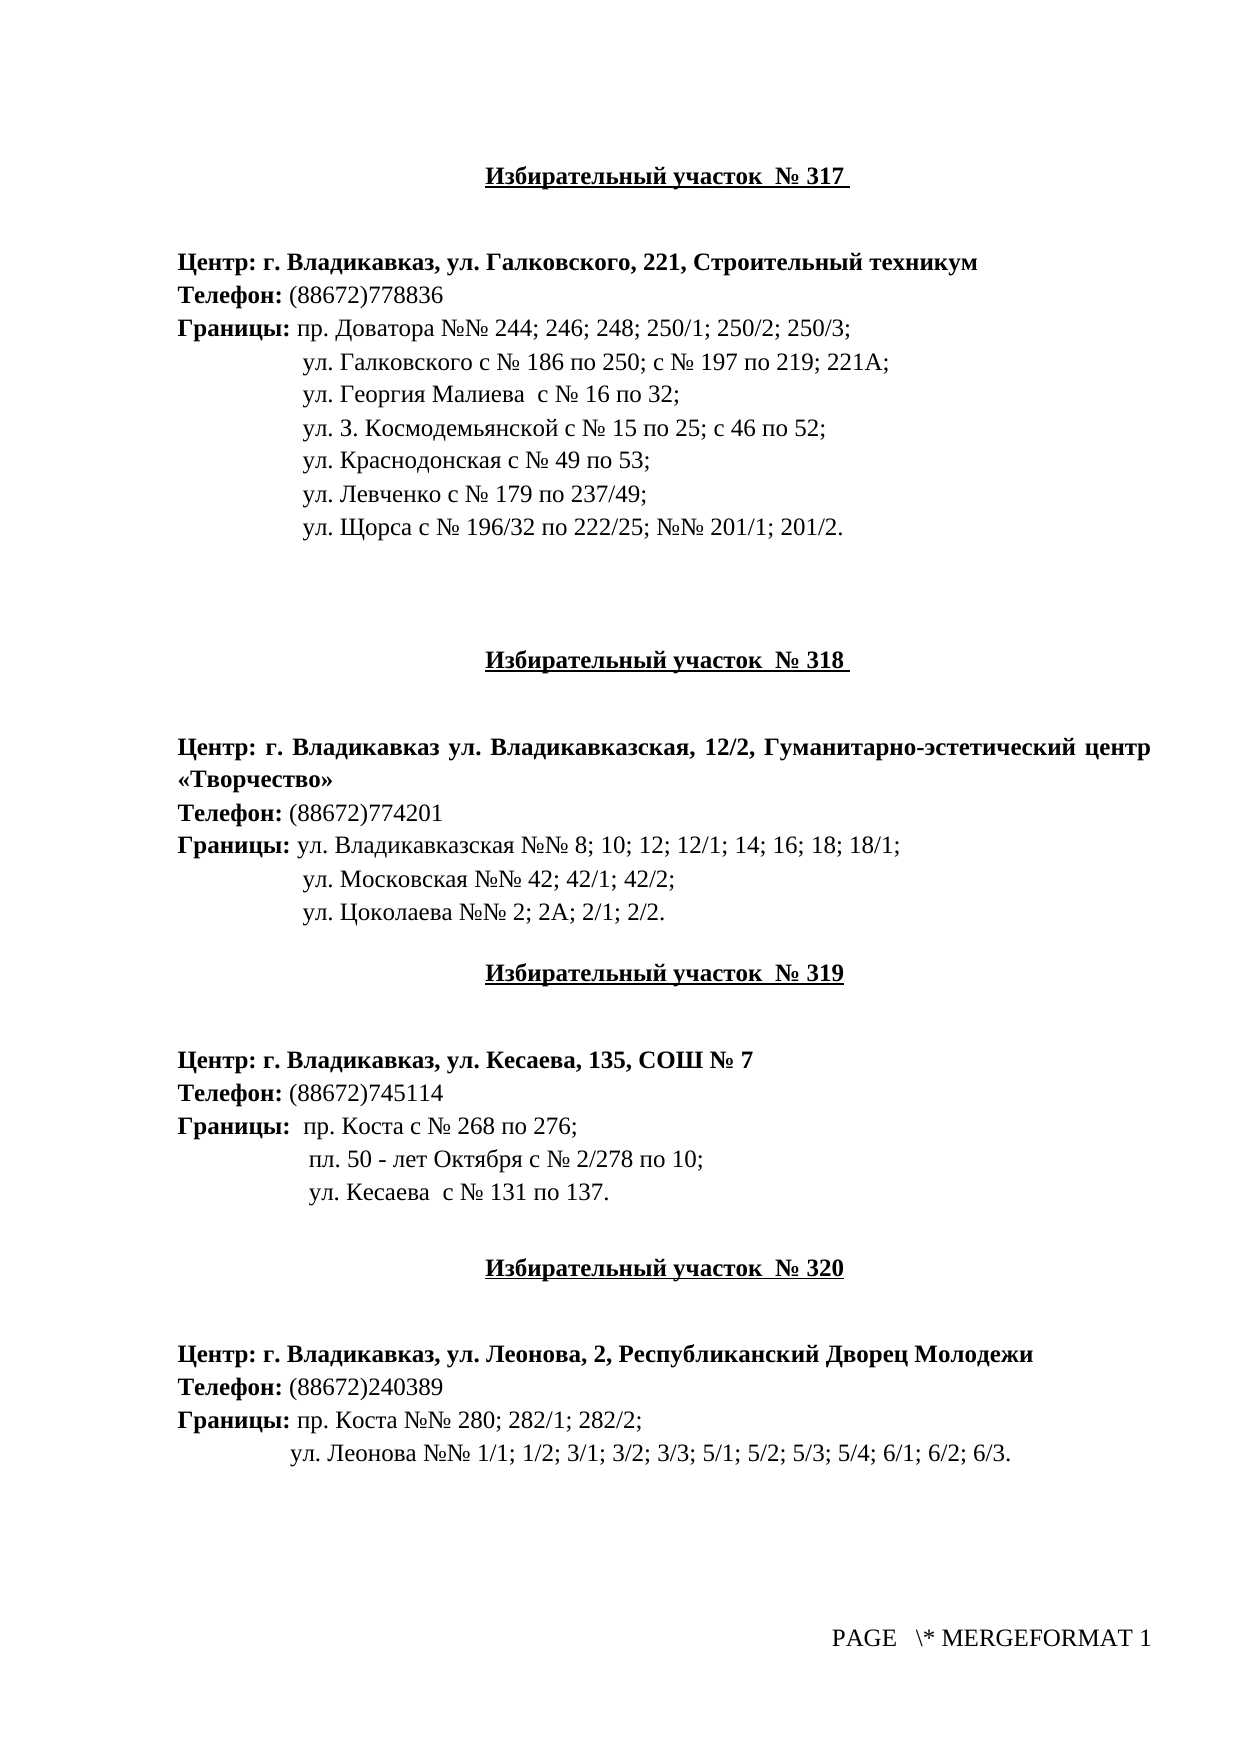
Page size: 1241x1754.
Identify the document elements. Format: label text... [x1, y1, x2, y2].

subtitle Центр: г. Владикавказ, ул. Галковского, 221, Строительный техникум [177, 247, 1152, 276]
text ул. Щорса с № 196/32 по 222/25; №№ 201/1; 201/2. [177, 512, 1152, 540]
text ул. Цоколаева №№ 2; 2А; 2/1; 2/2. [177, 897, 1152, 925]
subtitle ул. Леонова №№ 1/1; 1/2; 3/1; 3/2; 3/3; 5/1; 5/2; 5/3; 5/4; 6/1; 6/2; 6/3. [177, 1438, 1152, 1467]
text ул. Георгия Малиева с № 16 по 32; [177, 379, 1152, 408]
text ул. Краснодонская с № 49 по 53; [177, 446, 1152, 474]
text ул. Левченко с № 179 по 237/49; [177, 479, 1152, 507]
text Границы: пр. Коста с № 268 по 276; [177, 1111, 1152, 1139]
subtitle Центр: г. Владикавказ, ул. Леонова, 2, Республиканский Дворец Молодежи [177, 1339, 1152, 1368]
text ул. З. Космодемьянской с № 15 по 25; с 46 по 52; [177, 413, 1152, 441]
text Границы: пр. Доватора №№ 244; 246; 248; 250/1; 250/2; 250/3; [177, 313, 1152, 342]
subtitle Избирательный участок № 318 [177, 645, 1152, 674]
text Телефон: (88672)774201 [177, 798, 1152, 826]
text Телефон: (88672)778836 [177, 281, 1152, 309]
text пл. 50 - лет Октября с № 2/278 по 10; [177, 1144, 1152, 1172]
subtitle Избирательный участок № 317 [177, 161, 1152, 190]
text Телефон: (88672)745114 [177, 1078, 1152, 1106]
text Центр: г. Владикавказ ул. Владикавказская, 12/2, Гуманитарно-эстетический центр «Творчество» [177, 732, 1152, 793]
text Телефон: (88672)240389 [177, 1372, 1152, 1401]
text ул. Московская №№ 42; 42/1; 42/2; [177, 864, 1152, 892]
subtitle Центр: г. Владикавказ, ул. Кесаева, 135, СОШ № 7 [177, 1045, 1152, 1073]
text Границы: пр. Коста №№ 280; 282/1; 282/2; [177, 1405, 1152, 1434]
text Границы: ул. Владикавказская №№ 8; 10; 12; 12/1; 14; 16; 18; 18/1; [177, 831, 1152, 859]
subtitle Избирательный участок № 320 [177, 1253, 1152, 1282]
subtitle Избирательный участок № 319 [177, 958, 1152, 987]
text ул. Галковского с № 186 по 250; с № 197 по 219; 221А; [177, 347, 1152, 375]
text ул. Кесаева с № 131 по 137. [177, 1177, 1152, 1206]
